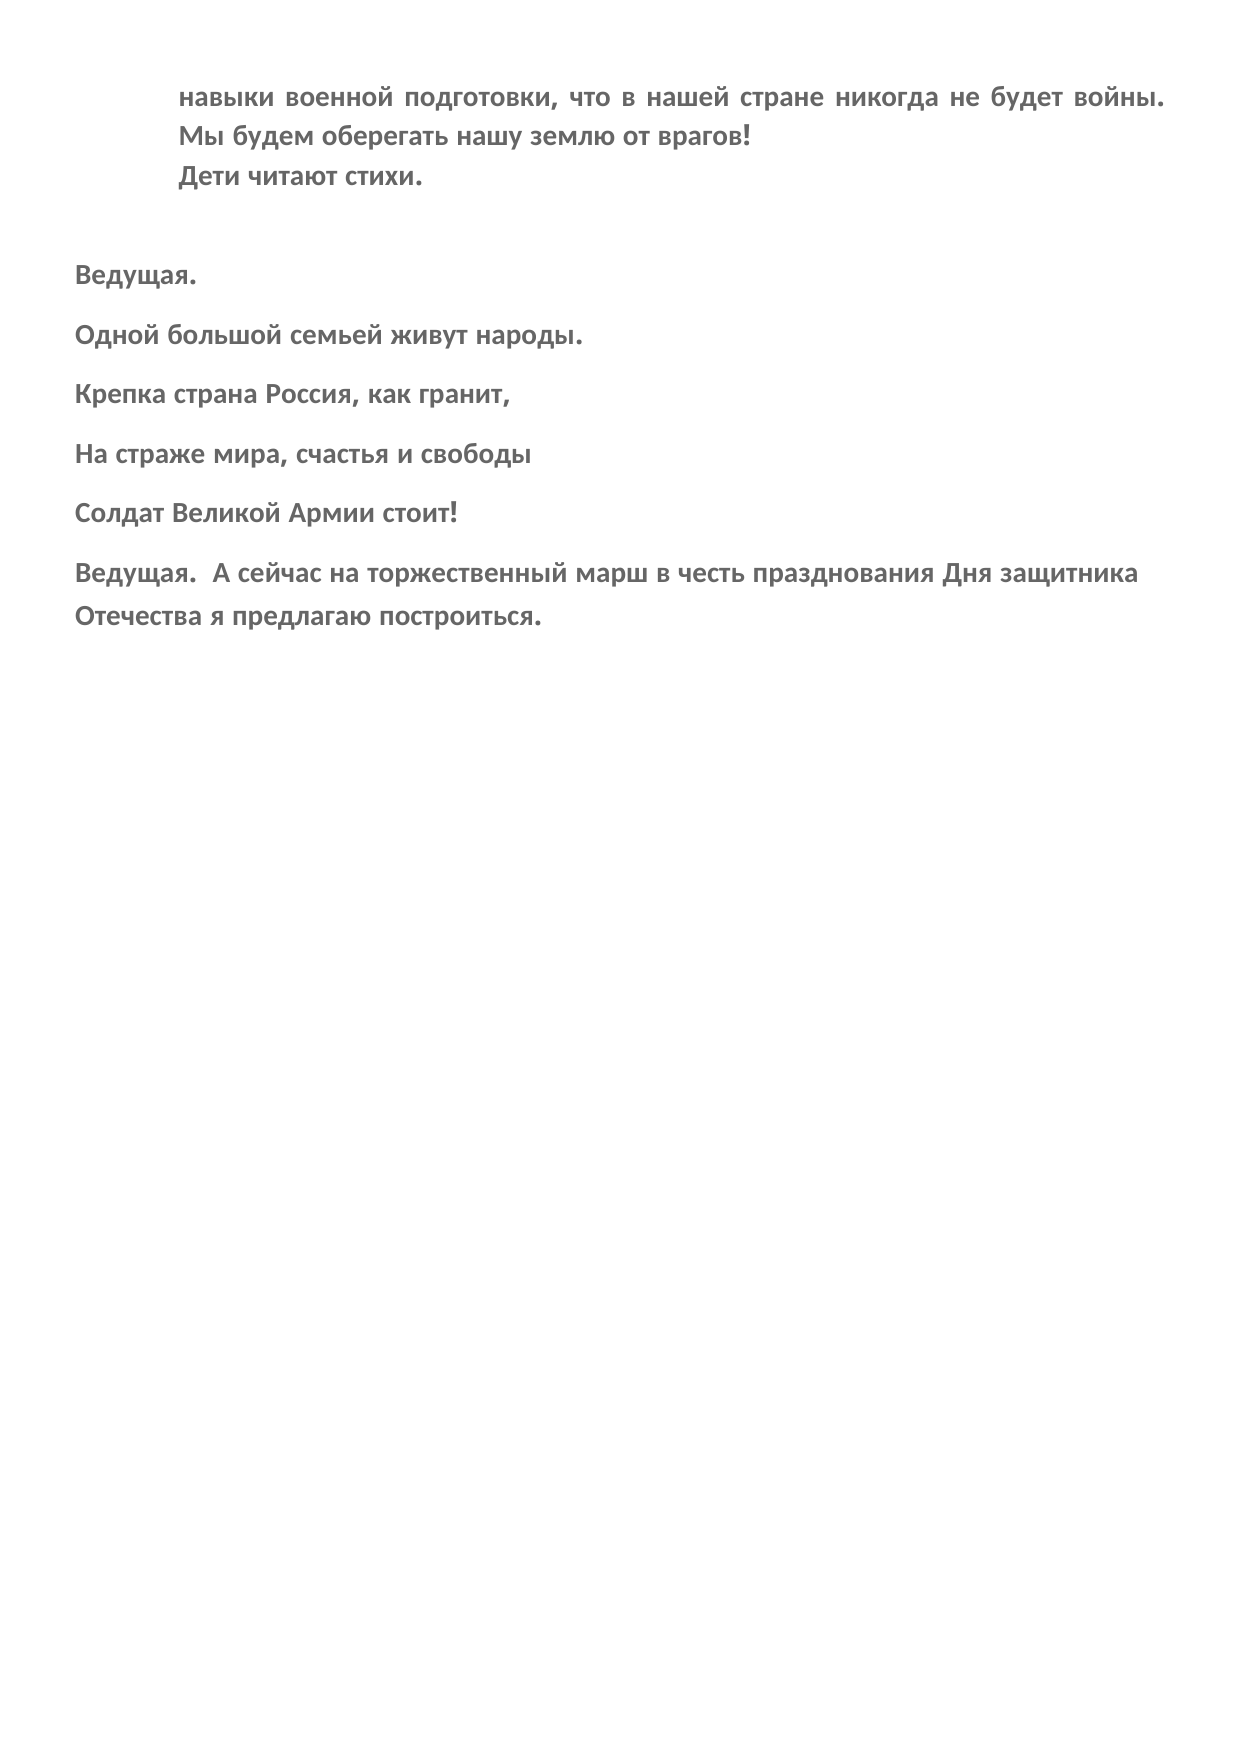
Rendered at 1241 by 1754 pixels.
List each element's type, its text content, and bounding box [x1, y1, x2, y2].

text Солдат Великой Армии стоит! [75, 491, 1165, 531]
text Ведущая. А сейчас на торжественный марш в честь празднования Дня защитника Отечества я предлагаю построиться. [75, 551, 1165, 633]
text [178, 75, 1165, 154]
text Крепка страна Россия, как гранит, [75, 372, 1165, 412]
text Одной большой семьей живут народы. [75, 313, 1165, 353]
text Ведущая. [75, 253, 1165, 293]
text На страже мира, счастья и свободы [75, 432, 1165, 472]
text Дети читают стихи. [178, 154, 1165, 194]
